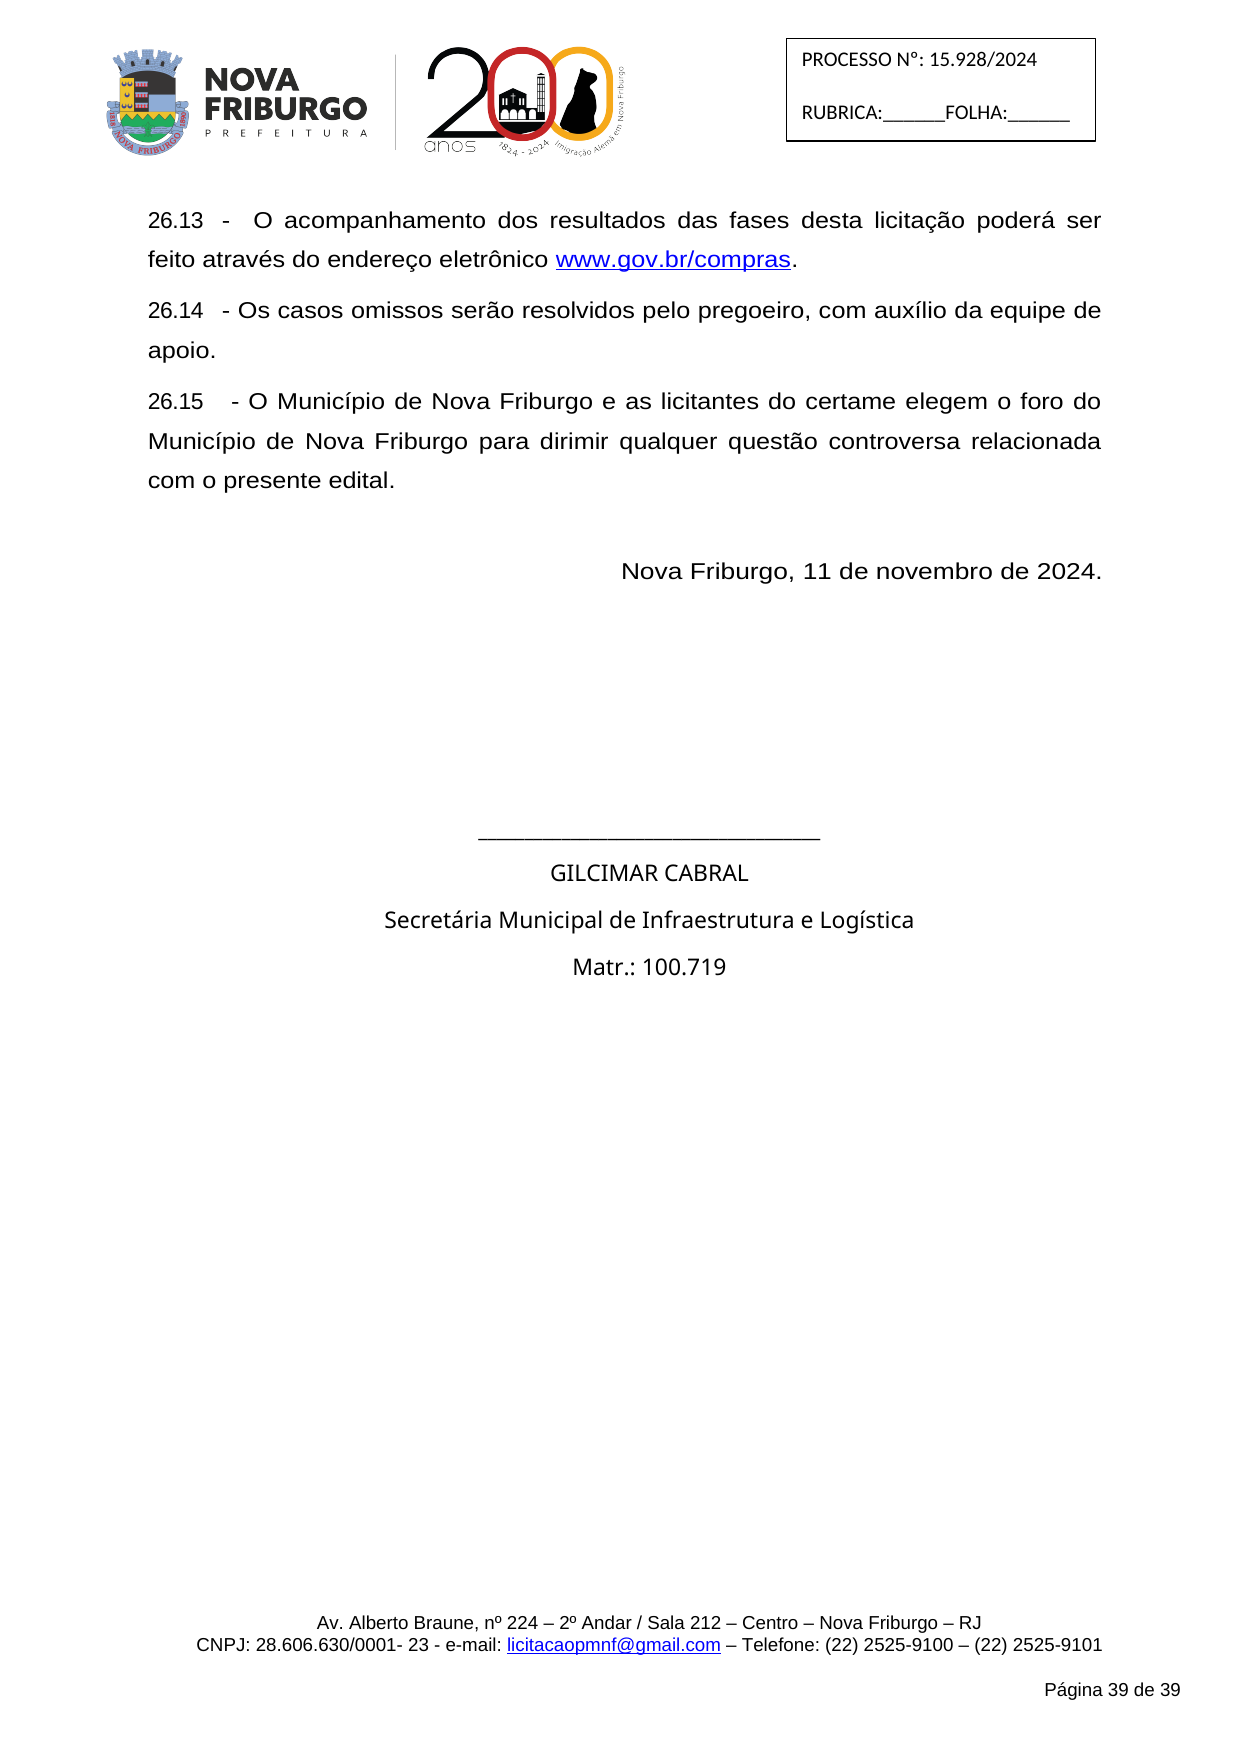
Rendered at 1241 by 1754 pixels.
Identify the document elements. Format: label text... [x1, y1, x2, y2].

text GILCIMAR CABRAL [118, 857, 1181, 888]
text Nova Friburgo, 11 de novembro de 2024. [88, 558, 1103, 584]
picture [79, 14, 657, 185]
list - O Município de Nova Friburgo e as licitantes do certame elegem o foro do Município de Nova Friburgo para dirimir qualquer questão controversa relacionada com o presente edital. [148, 388, 1103, 493]
list - Os casos omissos serão resolvidos pelo pregoeiro, com auxílio da equipe de apoio. [148, 297, 1103, 363]
text _____________________________________ [118, 815, 1181, 843]
list - O acompanhamento dos resultados das fases desta licitação poderá ser feito através do endereço eletrônico www.gov.br/compras. [148, 207, 1103, 273]
text Secretária Municipal de Infraestrutura e Logística [118, 904, 1181, 935]
text Matr.: 100.719 [118, 951, 1181, 982]
